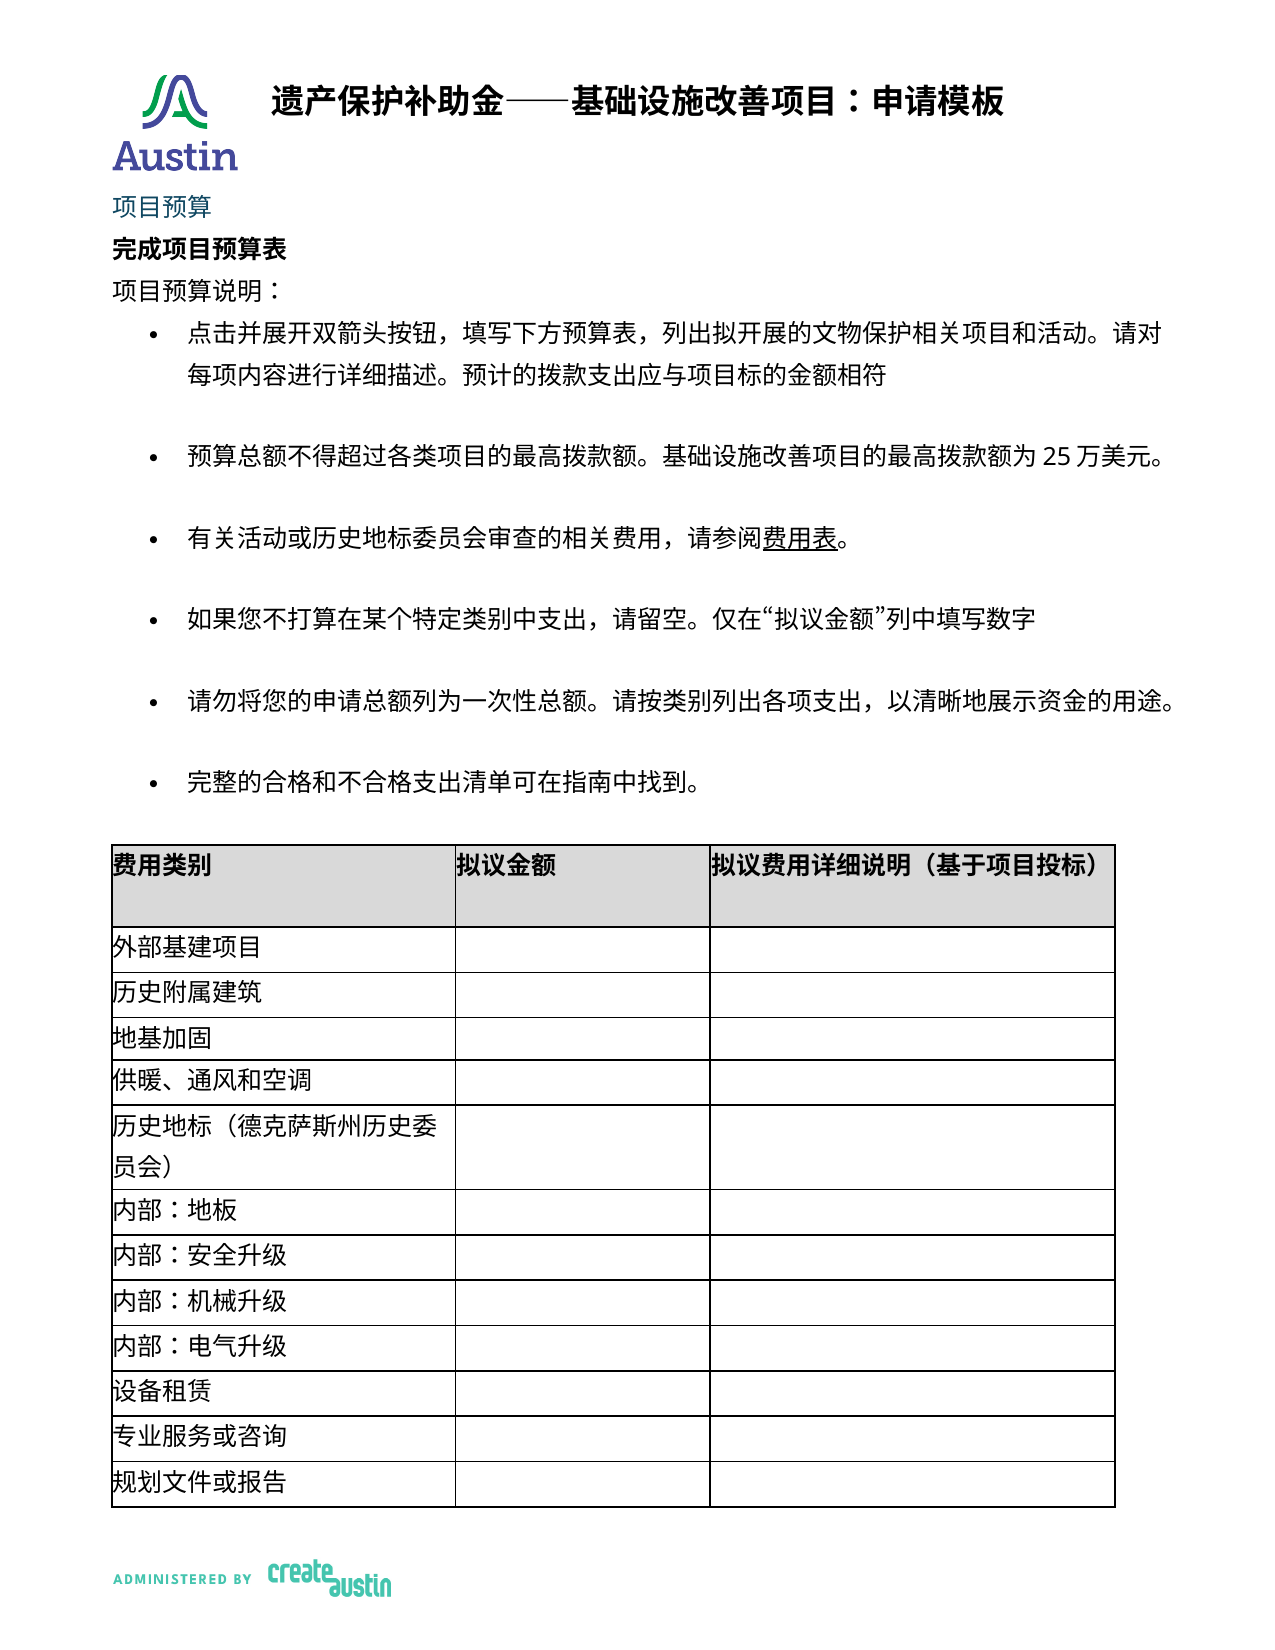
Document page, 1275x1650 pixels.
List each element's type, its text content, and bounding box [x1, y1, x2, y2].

list 完整的合格和不合格支出清单可在指南中找到。 [150, 763, 1162, 799]
text 完成项目预算表 [112, 229, 1162, 266]
table_cell [456, 1190, 709, 1234]
table_cell [456, 1462, 709, 1506]
table_cell [711, 1462, 1114, 1506]
table_cell 供暖、通风和空调 [113, 1061, 455, 1104]
table_cell [456, 1326, 709, 1370]
table_cell 设备租赁 [113, 1372, 455, 1415]
table_cell 历史地标（德克萨斯州历史委员会） [113, 1106, 455, 1189]
text 项目预算 [112, 187, 1162, 224]
table_header 费用类别 [113, 846, 455, 926]
list 有关活动或历史地标委员会审查的相关费用，请参阅费用表。 [150, 518, 1162, 554]
table_cell [711, 1190, 1114, 1234]
table_cell [456, 1018, 709, 1059]
table_cell [456, 973, 709, 1017]
list 点击并展开双箭头按钮，填写下方预算表，列出拟开展的文物保护相关项目和活动。请对每项内容进行详细描述。预计的拨款支出应与项目标的金额相符 [150, 313, 1162, 392]
list 如果您不打算在某个特定类别中支出，请留空。仅在“拟议金额”列中填写数字 [150, 600, 1162, 636]
table_cell [711, 1018, 1114, 1059]
table_cell [711, 1106, 1114, 1189]
table_cell 历史附属建筑 [113, 973, 455, 1017]
list 预算总额不得超过各类项目的最高拨款额。基础设施改善项目的最高拨款额为25万美元。 [150, 437, 1162, 473]
table_cell 内部：地板 [113, 1190, 455, 1234]
table_cell 地基加固 [113, 1018, 455, 1059]
table_cell [711, 1061, 1114, 1104]
table_cell 专业服务或咨询 [113, 1417, 455, 1461]
table_cell [711, 973, 1114, 1017]
list 请勿将您的申请总额列为一次性总额。请按类别列出各项支出，以清晰地展示资金的用途。 [150, 681, 1162, 717]
table_cell [711, 1281, 1114, 1325]
table_cell 规划文件或报告 [113, 1462, 455, 1506]
picture [112, 75, 238, 171]
table_cell [456, 928, 709, 971]
table_cell [711, 1326, 1114, 1370]
table_cell [711, 1236, 1114, 1279]
table_cell 内部：机械升级 [113, 1281, 455, 1325]
table_cell [456, 1236, 709, 1279]
table_cell [456, 1061, 709, 1104]
table_cell [711, 1417, 1114, 1461]
table_cell [456, 1372, 709, 1415]
table_cell 内部：安全升级 [113, 1236, 455, 1279]
text 项目预算说明： [112, 271, 1162, 308]
picture [0, 1541, 1275, 1616]
table_cell 外部基建项目 [113, 928, 455, 971]
table_cell [711, 928, 1114, 971]
table_cell [456, 1417, 709, 1461]
table_cell 内部：电气升级 [113, 1326, 455, 1370]
table_cell [456, 1106, 709, 1189]
table_cell [711, 1372, 1114, 1415]
table_header 拟议费用详细说明（基于项目投标） [711, 846, 1114, 926]
table_cell [456, 1281, 709, 1325]
table_header 拟议金额 [456, 846, 709, 926]
